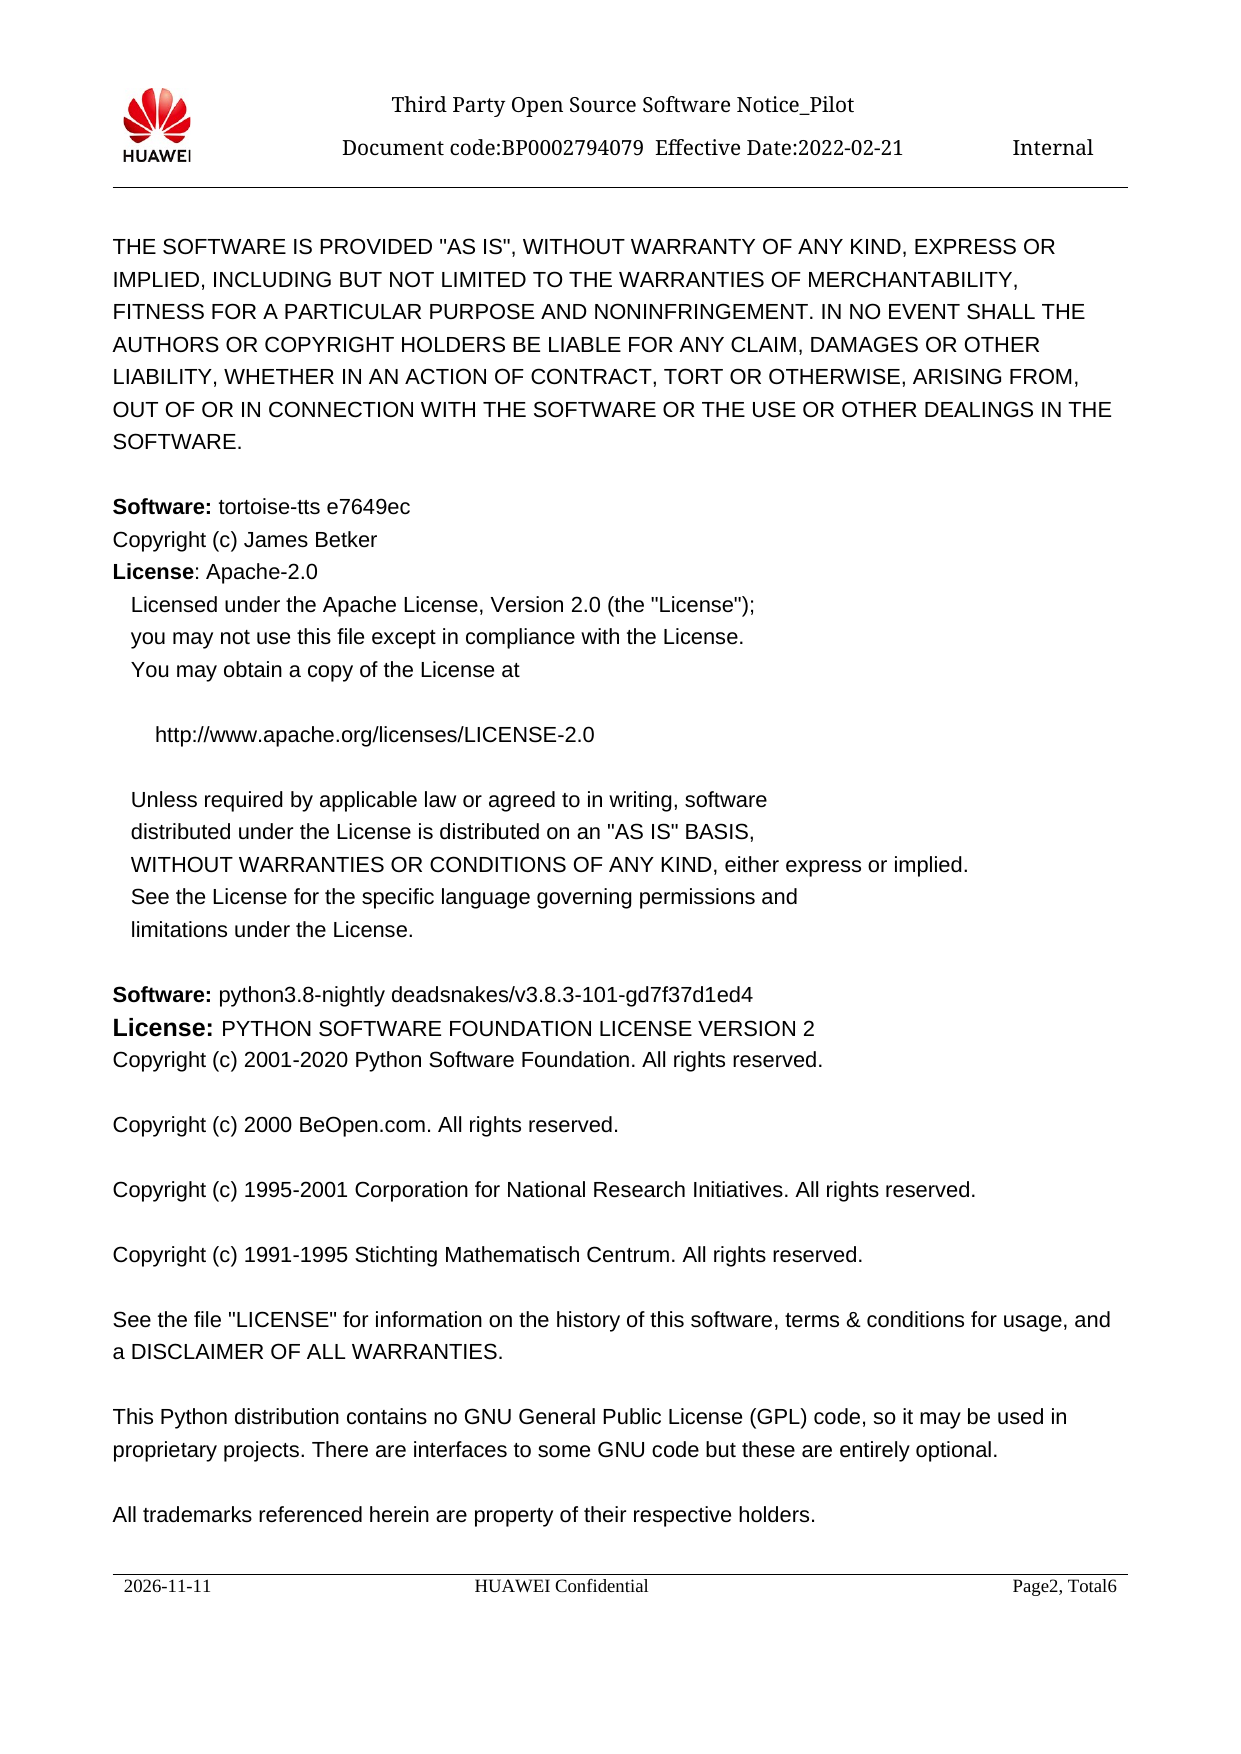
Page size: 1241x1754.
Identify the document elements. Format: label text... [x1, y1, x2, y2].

text Copyright (c) 2001-2020 Python Software Foundation. All rights reserved. [112, 1043, 1128, 1076]
text You may obtain a copy of the License at [112, 653, 1128, 686]
text See the License for the specific language governing permissions and [112, 881, 1128, 913]
text AUTHORS OR COPYRIGHT HOLDERS BE LIABLE FOR ANY CLAIM, DAMAGES OR OTHER [112, 328, 1128, 361]
text This Python distribution contains no GNU General Public License (GPL) code, so it may be used in proprietary projects. There are interfaces to some GNU code but these are entirely optional. [112, 1401, 1128, 1466]
text Copyright (c) 2000 BeOpen.com. All rights reserved. [112, 1108, 1128, 1141]
text Copyright (c) 1991-1995 Stichting Mathematisch Centrum. All rights reserved. [112, 1238, 1128, 1271]
text distributed under the License is distributed on an "AS IS" BASIS, [112, 816, 1128, 848]
text you may not use this file except in compliance with the License. [112, 621, 1128, 653]
text Software: tortoise-tts e7649ec [112, 491, 1128, 523]
text limitations under the License. [112, 913, 1128, 946]
text SOFTWARE. [112, 426, 1128, 458]
text WITHOUT WARRANTIES OR CONDITIONS OF ANY KIND, either express or implied. [112, 848, 1128, 881]
text THE SOFTWARE IS PROVIDED "AS IS", WITHOUT WARRANTY OF ANY KIND, EXPRESS OR [112, 231, 1128, 263]
text FITNESS FOR A PARTICULAR PURPOSE AND NONINFRINGEMENT. IN NO EVENT SHALL THE [112, 296, 1128, 328]
text Licensed under the Apache License, Version 2.0 (the "License"); [112, 588, 1128, 621]
text All trademarks referenced herein are property of their respective holders. [112, 1498, 1128, 1531]
text Software: python3.8-nightly deadsnakes/v3.8.3-101-gd7f37d1ed4 [112, 978, 1128, 1011]
text Copyright (c) 1995-2001 Corporation for National Research Initiatives. All rights reserved. [112, 1173, 1128, 1206]
text IMPLIED, INCLUDING BUT NOT LIMITED TO THE WARRANTIES OF MERCHANTABILITY, [112, 263, 1128, 296]
text License: PYTHON SOFTWARE FOUNDATION LICENSE VERSION 2 [112, 1011, 1128, 1043]
text Copyright (c) James Betker [112, 523, 1128, 556]
picture [123, 88, 191, 162]
text http://www.apache.org/licenses/LICENSE-2.0 [112, 718, 1128, 751]
text See the file "LICENSE" for information on the history of this software, terms & conditions for usage, and a DISCLAIMER OF ALL WARRANTIES. [112, 1303, 1128, 1368]
text License: Apache-2.0 [112, 556, 1128, 588]
text Unless required by applicable law or agreed to in writing, software [112, 783, 1128, 816]
text OUT OF OR IN CONNECTION WITH THE SOFTWARE OR THE USE OR OTHER DEALINGS IN THE [112, 393, 1128, 426]
text LIABILITY, WHETHER IN AN ACTION OF CONTRACT, TORT OR OTHERWISE, ARISING FROM, [112, 361, 1128, 393]
